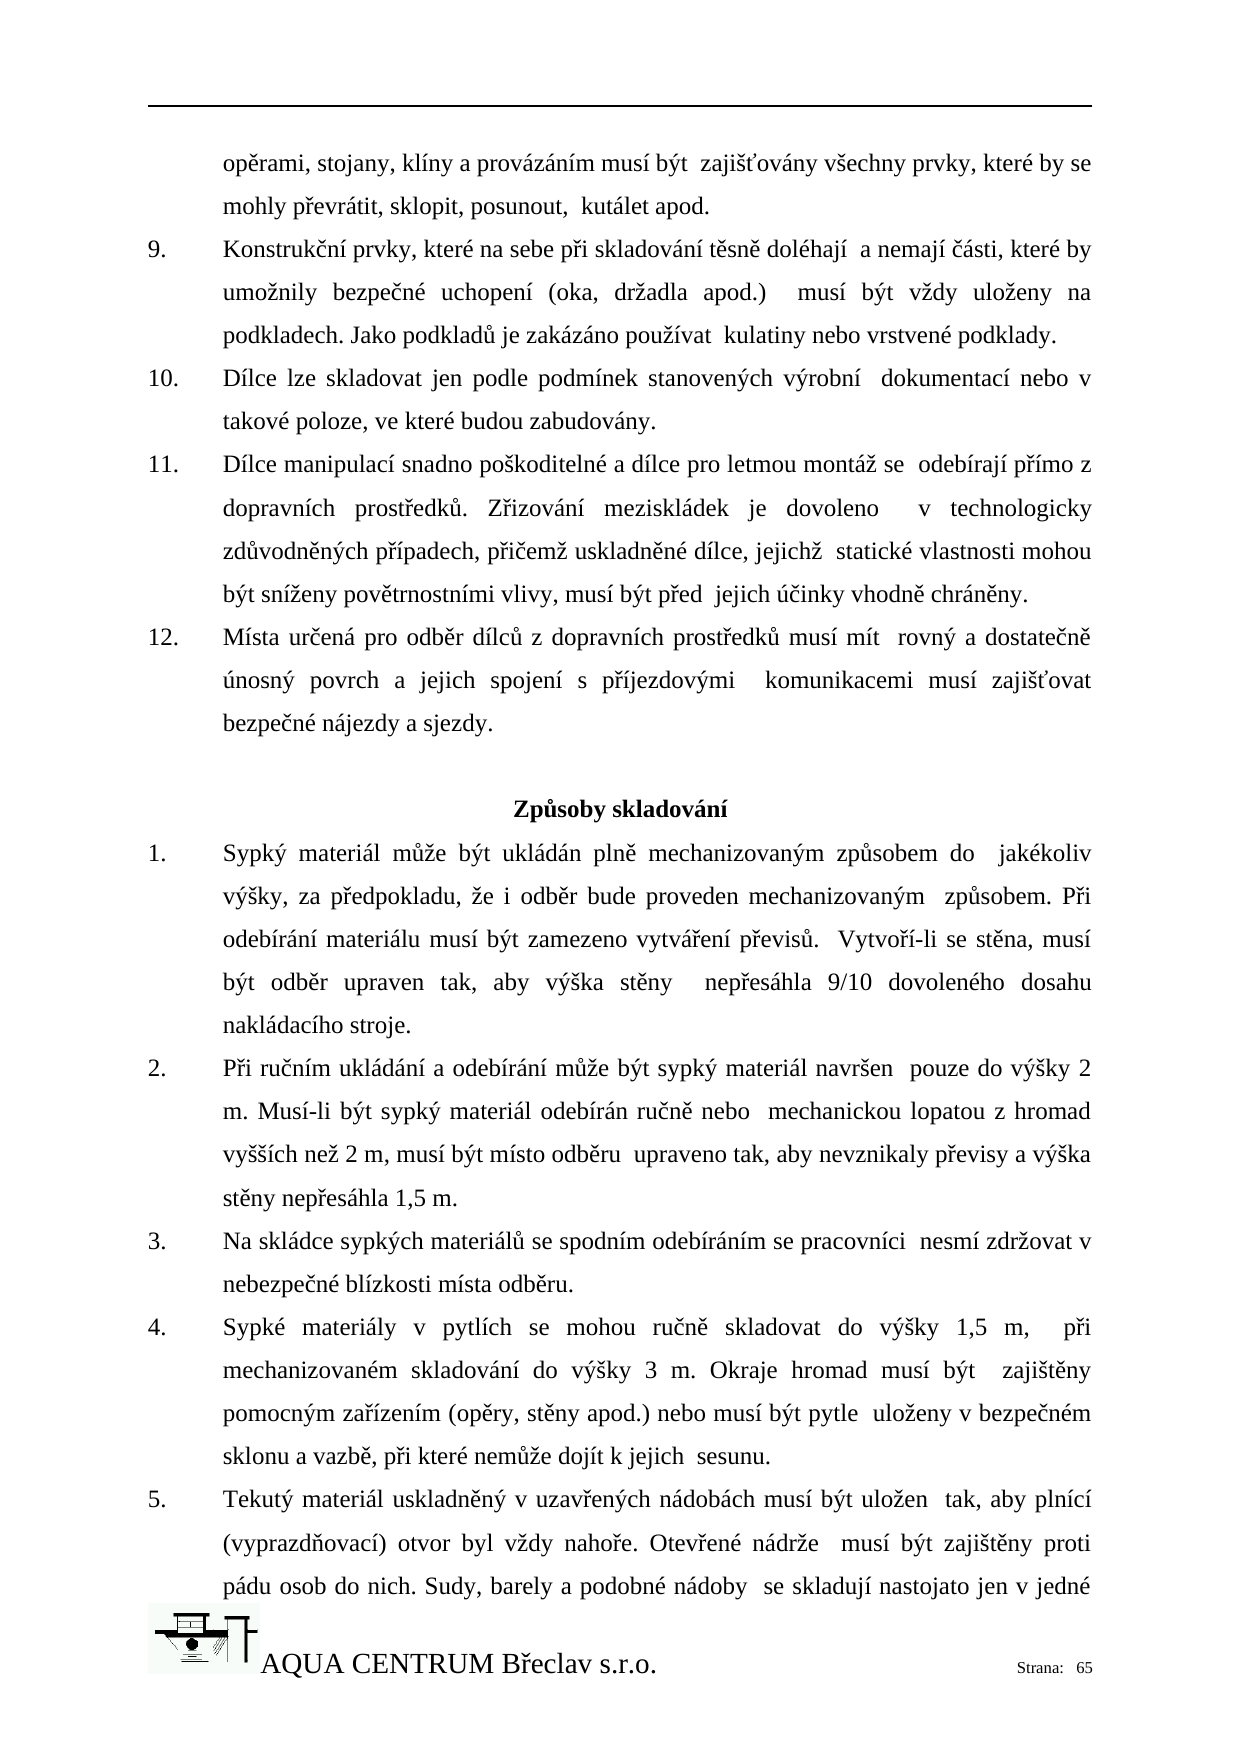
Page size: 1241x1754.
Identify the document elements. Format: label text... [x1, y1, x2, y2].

list Při ručním ukládání a odebírání může být sypký materiál navršen pouze do výšky 2 m. Musí-li být sypký materiál odebírán ručně nebo mechanickou lopatou z hromad vyšších než 2 m, musí být místo odběru upraveno tak, aby nevznikaly převisy a výška stěny nepřesáhla 1,5 m. [148, 1053, 1092, 1211]
list Konstrukční prvky, které na sebe při skladování těsně doléhají a nemají části, které by umožnily bezpečné uchopení (oka, držadla apod.) musí být vždy uloženy na podkladech. Jako podkladů je zakázáno používat kulatiny nebo vrstvené podklady. [148, 234, 1092, 349]
list Sypké materiály v pytlích se mohou ručně skladovat do výšky 1,5 m, při mechanizovaném skladování do výšky 3 m. Okraje hromad musí být zajištěny pomocným zařízením (opěry, stěny apod.) nebo musí být pytle uloženy v bezpečném sklonu a vazbě, při které nemůže dojít k jejich sesunu. [148, 1312, 1092, 1470]
list Sypký materiál může být ukládán plně mechanizovaným způsobem do jakékoliv výšky, za předpokladu, že i odběr bude proveden mechanizovaným způsobem. Při odebírání materiálu musí být zamezeno vytváření převisů. Vytvoří-li se stěna, musí být odběr upraven tak, aby výška stěny nepřesáhla 9/10 dovoleného dosahu nakládacího stroje. [148, 838, 1092, 1039]
list Místa určená pro odběr dílců z dopravních prostředků musí mít rovný a dostatečně únosný povrch a jejich spojení s příjezdovými komunikacemi musí zajišťovat bezpečné nájezdy a sjezdy. [148, 622, 1092, 737]
list Na skládce sypkých materiálů se spodním odebíráním se pracovníci nesmí zdržovat v nebezpečné blízkosti místa odběru. [148, 1226, 1092, 1298]
picture [147, 1603, 261, 1674]
text Způsoby skladování [148, 794, 1092, 823]
list Dílce lze skladovat jen podle podmínek stanovených výrobní dokumentací nebo v takové poloze, ve které budou zabudovány. [148, 363, 1092, 435]
list Dílce manipulací snadno poškoditelné a dílce pro letmou montáž se odebírají přímo z dopravních prostředků. Zřizování meziskládek je dovoleno v technologicky zdůvodněných případech, přičemž uskladněné dílce, jejichž statické vlastnosti mohou být sníženy povětrnostními vlivy, musí být před jejich účinky vhodně chráněny. [148, 449, 1092, 608]
